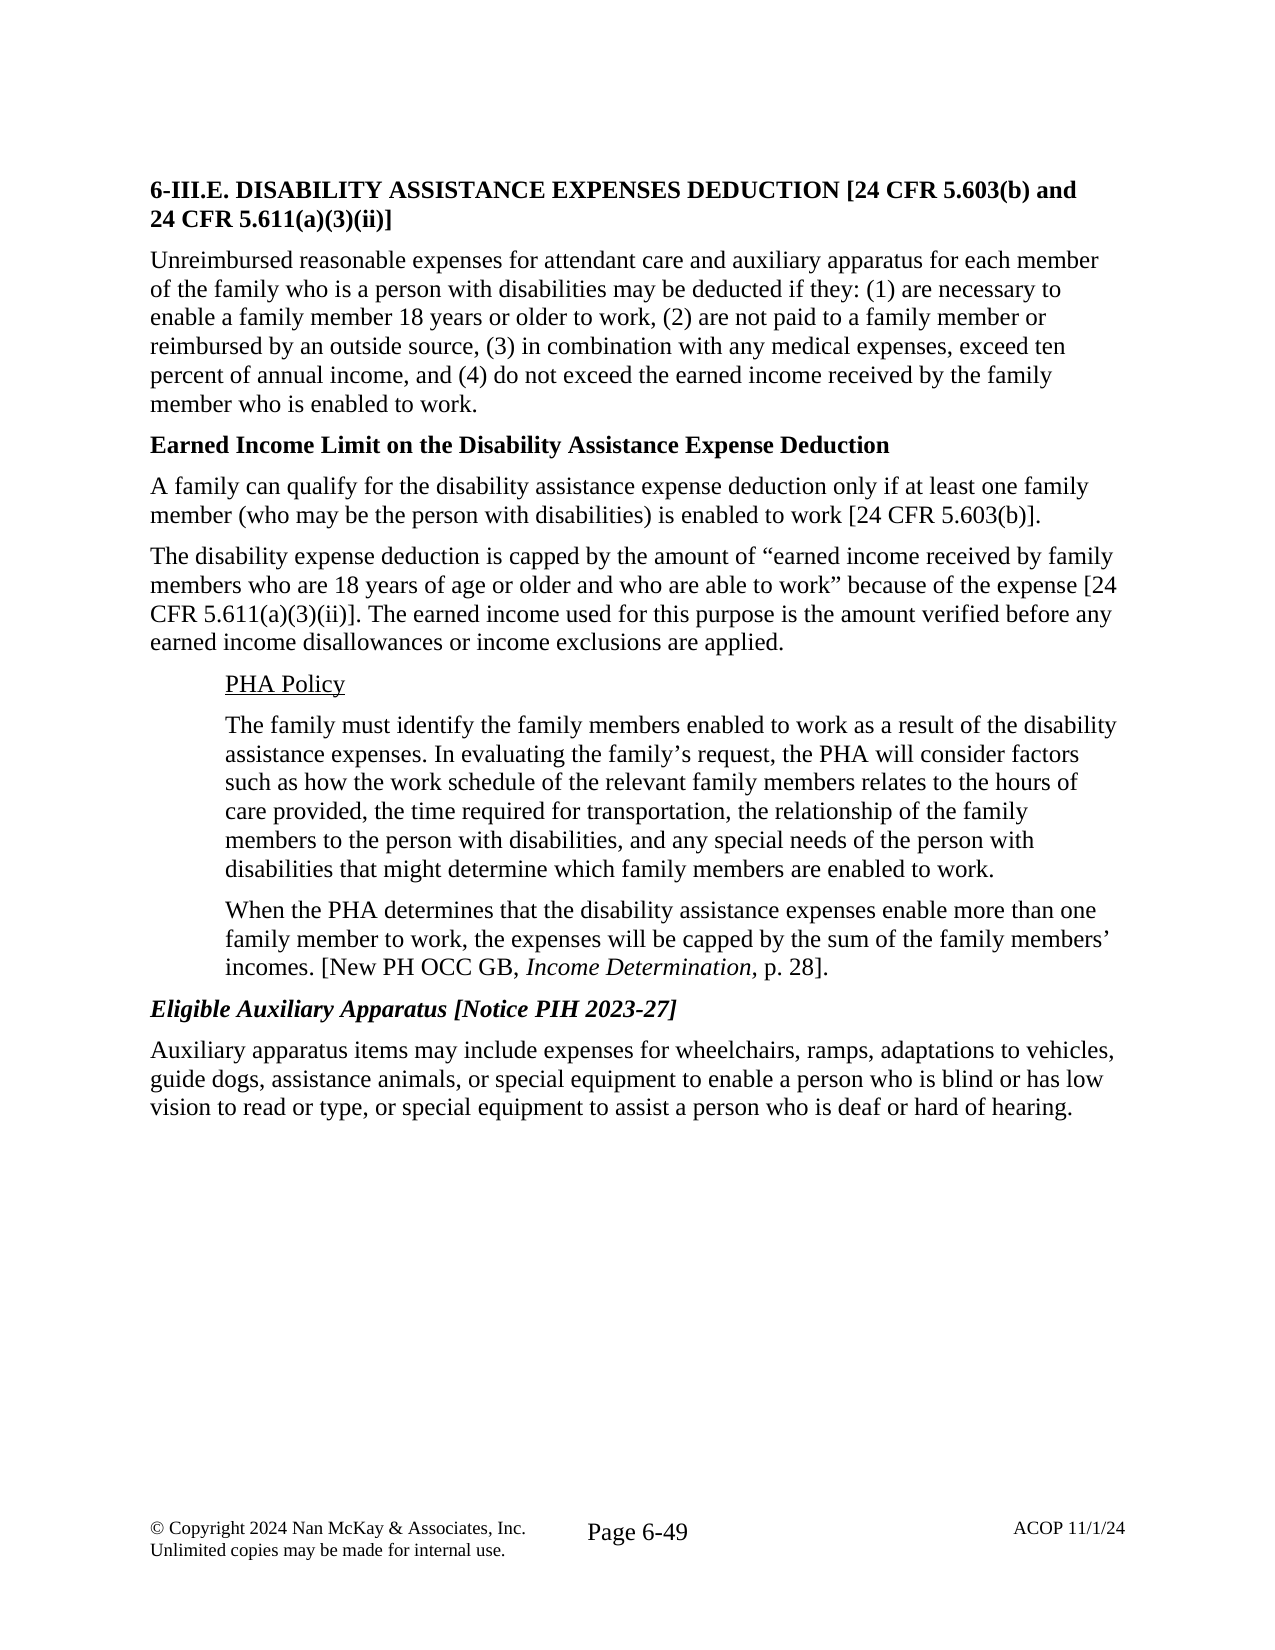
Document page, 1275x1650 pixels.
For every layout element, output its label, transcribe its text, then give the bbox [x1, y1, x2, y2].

text Auxiliary apparatus items may include expenses for wheelchairs, ramps, adaptations to vehicles, guide dogs, assistance animals, or special equipment to enable a person who is blind or has low vision to read or type, or special equipment to assist a person who is deaf or hard of hearing. [150, 1035, 1125, 1121]
text PHA Policy [225, 669, 1125, 697]
text Unreimbursed reasonable expenses for attendant care and auxiliary apparatus for each member of the family who is a person with disabilities may be deducted if they: (1) are necessary to enable a family member 18 years or older to work, (2) are not paid to a family member or reimbursed by an outside source, (3) in combination with any medical expenses, exceed ten percent of annual income, and (4) do not exceed the earned income received by the family member who is enabled to work. [150, 245, 1125, 417]
text 6-III.E. DISABILITY ASSISTANCE EXPENSES DEDUCTION [24 CFR 5.603(b) and 24 CFR 5.611(a)(3)(ii)] [150, 175, 1125, 232]
text Earned Income Limit on the Disability Assistance Expense Deduction [150, 430, 1125, 459]
text The family must identify the family members enabled to work as a result of the disability assistance expenses. In evaluating the family’s request, the PHA will consider factors such as how the work schedule of the relevant family members relates to the hours of care provided, the time required for transportation, the relationship of the family members to the person with disabilities, and any special needs of the person with disabilities that might determine which family members are enabled to work. [225, 710, 1125, 882]
text When the PHA determines that the disability assistance expenses enable more than one family member to work, the expenses will be capped by the sum of the family members’ incomes. [New PH OCC GB, Income Determination, p. 28]. [225, 895, 1125, 981]
text A family can qualify for the disability assistance expense deduction only if at least one family member (who may be the person with disabilities) is enabled to work [24 CFR 5.603(b)]. [150, 471, 1125, 529]
text The disability expense deduction is capped by the amount of “earned income received by family members who are 18 years of age or older and who are able to work” because of the expense [24 CFR 5.611(a)(3)(ii)]. The earned income used for this purpose is the amount verified before any earned income disallowances or income exclusions are applied. [150, 541, 1125, 656]
text Eligible Auxiliary Apparatus [Notice PIH 2023-27] [150, 994, 1125, 1022]
